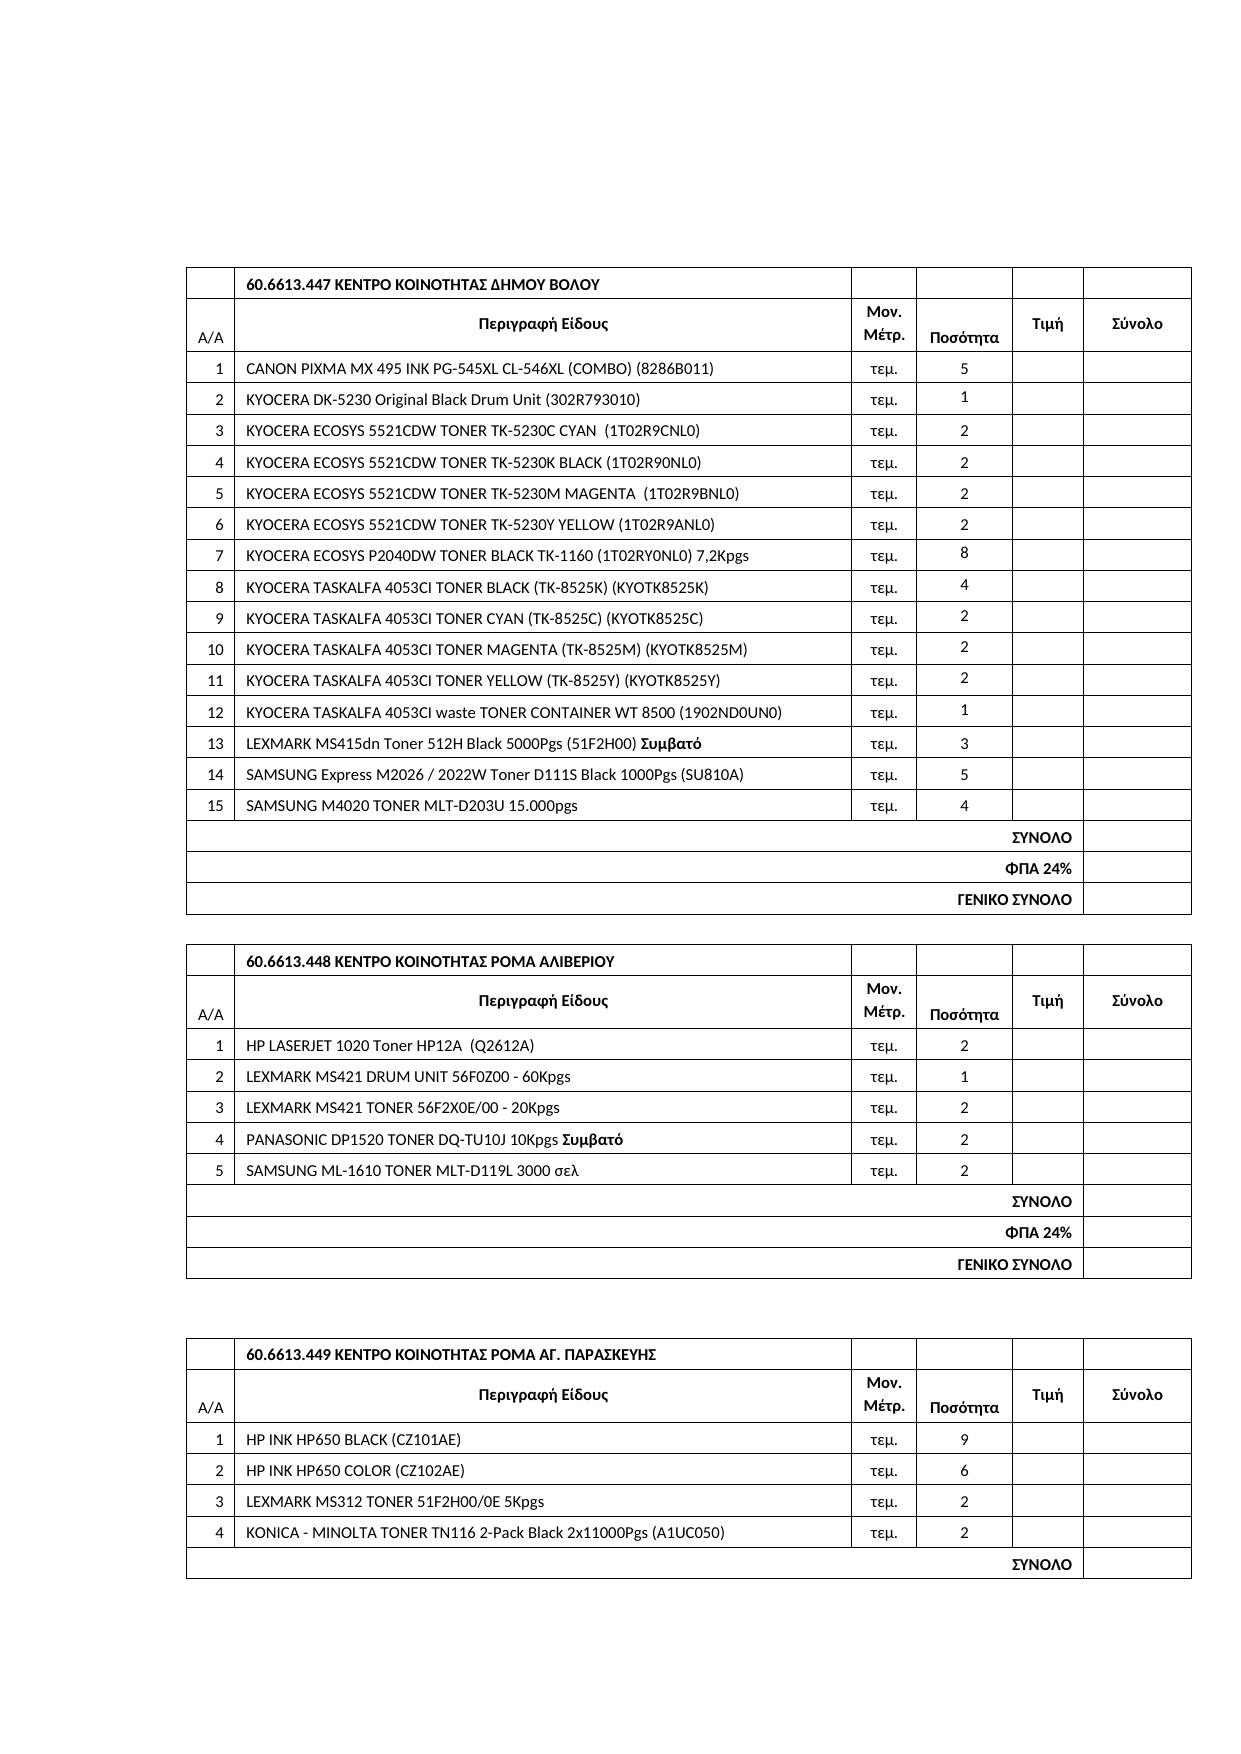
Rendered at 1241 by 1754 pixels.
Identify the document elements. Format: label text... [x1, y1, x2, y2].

table_cell 2 [917, 1123, 1012, 1153]
table_cell [1013, 758, 1083, 788]
table_cell [1084, 633, 1191, 663]
table_cell 2 [917, 633, 1012, 663]
table_cell ΣΥΝΟΛΟ [187, 1185, 1083, 1216]
table_header [852, 945, 916, 975]
table_cell 2 [917, 1029, 1012, 1059]
table_cell τεμ. [852, 540, 916, 570]
table_header 60.6613.448 ΚΕΝΤΡΟ ΚΟΙΝΟΤΗΤΑΣ ΡΟΜΑ ΑΛΙΒΕΡΙΟΥ [235, 945, 851, 975]
table_cell 4 [917, 790, 1012, 820]
table_cell 1 [917, 383, 1012, 413]
table_cell KYOCERA DK-5230 Original Black Drum Unit (302R793010) [235, 383, 851, 413]
table_cell [1013, 602, 1083, 632]
table_cell LEXMARK MS415dn Toner 512H Black 5000Pgs (51F2H00) Συμβατό [235, 727, 851, 757]
table_cell HP INK HP650 COLOR (CZ102AE) [235, 1454, 851, 1484]
table_cell [1084, 383, 1191, 413]
table_cell τεμ. [852, 1060, 916, 1091]
table_cell 8 [187, 571, 234, 601]
table_cell τεμ. [852, 571, 916, 601]
table_cell A/A [187, 1370, 234, 1422]
table_cell SAMSUNG Express M2026 / 2022W Toner D111S Black 1000Pgs (SU810A) [235, 758, 851, 788]
table_cell [1013, 790, 1083, 820]
table_cell 1 [917, 696, 1012, 726]
table_cell HP LASERJET 1020 Toner HP12A (Q2612A) [235, 1029, 851, 1059]
table_cell KONICA - MINOLTA TONER TN116 2-Pack Black 2x11000Pgs (A1UC050) [235, 1517, 851, 1547]
table_cell 2 [917, 477, 1012, 507]
table_cell [1013, 508, 1083, 538]
table_cell 2 [917, 446, 1012, 476]
table_cell LEXMARK MS421 TONER 56F2X0E/00 - 20Kpgs [235, 1092, 851, 1122]
table_cell 4 [917, 571, 1012, 601]
table_cell PANASONIC DP1520 TONER DQ-TU10J 10Kpgs Συμβατό [235, 1123, 851, 1153]
table_cell KYOCERA ECOSYS P2040DW TONER BLACK TK-1160 (1T02RY0NL0) 7,2Kpgs [235, 540, 851, 570]
table_cell [1084, 1217, 1191, 1247]
table_cell 12 [187, 696, 234, 726]
table_header [187, 1339, 234, 1369]
table_cell [1084, 1029, 1191, 1059]
table_cell [1084, 821, 1191, 851]
table_cell Τιμή [1013, 299, 1083, 351]
table_cell KYOCERA TASKALFA 4053CI waste TONER CONTAINER WT 8500 (1902ND0UN0) [235, 696, 851, 726]
table_cell [1013, 415, 1083, 445]
table_cell Μον. Μέτρ. [852, 299, 916, 351]
table_cell τεμ. [852, 1517, 916, 1547]
table_cell KYOCERA ECOSYS 5521CDW TONER TK-5230K BLACK (1T02R90NL0) [235, 446, 851, 476]
table_header [852, 1339, 916, 1369]
table_cell τεμ. [852, 633, 916, 663]
table_cell [1084, 1248, 1191, 1278]
table_cell 13 [187, 727, 234, 757]
table_cell 1 [187, 352, 234, 382]
table_cell KYOCERA TASKALFA 4053CI TONER CYAN (TK-8525C) (KYOTK8525C) [235, 602, 851, 632]
table_header [1084, 1339, 1191, 1369]
table_cell [1084, 508, 1191, 538]
table_cell τεμ. [852, 1485, 916, 1516]
table_cell [1084, 540, 1191, 570]
table_cell KYOCERA ECOSYS 5521CDW TONER TK-5230Y YELLOW (1T02R9ANL0) [235, 508, 851, 538]
table_header [187, 945, 234, 975]
table_header [1084, 268, 1191, 298]
table_cell [1084, 1423, 1191, 1453]
table_cell [1084, 1185, 1191, 1216]
table_header [187, 268, 234, 298]
table_cell 3 [917, 727, 1012, 757]
table_cell [1013, 477, 1083, 507]
table_cell [1013, 1423, 1083, 1453]
table_cell [1084, 1548, 1191, 1578]
table_cell 5 [187, 477, 234, 507]
table_cell [1013, 1029, 1083, 1059]
table_cell [1084, 571, 1191, 601]
table_cell Τιμή [1013, 1370, 1083, 1422]
table_cell [1084, 1060, 1191, 1091]
table_cell τεμ. [852, 383, 916, 413]
table_cell [1013, 571, 1083, 601]
table_cell 2 [917, 1517, 1012, 1547]
table_cell 2 [917, 1154, 1012, 1184]
table_cell τεμ. [852, 790, 916, 820]
table_cell 3 [187, 1092, 234, 1122]
table_cell τεμ. [852, 415, 916, 445]
table_cell Μον. Μέτρ. [852, 976, 916, 1028]
table_cell [1084, 1485, 1191, 1516]
table_cell ΦΠΑ 24% [187, 852, 1083, 882]
table_header [917, 1339, 1012, 1369]
table_cell τεμ. [852, 1454, 916, 1484]
table_cell ΓΕΝΙΚΟ ΣΥΝΟΛΟ [187, 1248, 1083, 1278]
table_cell ΣΥΝΟΛΟ [187, 1548, 1083, 1578]
table_cell A/A [187, 299, 234, 351]
table_cell [1013, 383, 1083, 413]
table_cell 2 [917, 1485, 1012, 1516]
table_cell [1084, 446, 1191, 476]
table_cell 3 [187, 415, 234, 445]
table_cell 2 [917, 602, 1012, 632]
table_cell τεμ. [852, 1154, 916, 1184]
table_cell [1013, 352, 1083, 382]
table_cell ΦΠΑ 24% [187, 1217, 1083, 1247]
table_cell [1013, 696, 1083, 726]
table_cell 2 [187, 1060, 234, 1091]
table_header [1084, 945, 1191, 975]
table_header [1013, 945, 1083, 975]
table_cell τεμ. [852, 665, 916, 695]
table_cell LEXMARK MS312 TONER 51F2H00/0E 5Kpgs [235, 1485, 851, 1516]
table_cell [1013, 633, 1083, 663]
table_cell KYOCERA TASKALFA 4053CI TONER YELLOW (TK-8525Y) (KYOTK8525Y) [235, 665, 851, 695]
table_header [852, 268, 916, 298]
table_cell 2 [917, 1092, 1012, 1122]
table_cell τεμ. [852, 758, 916, 788]
table_cell 1 [187, 1029, 234, 1059]
table_cell Περιγραφή Είδους [235, 1370, 851, 1422]
table_cell Ποσότητα [917, 299, 1012, 351]
table_cell 5 [917, 352, 1012, 382]
table_cell [1084, 727, 1191, 757]
table_cell [1084, 883, 1191, 913]
table_header [917, 945, 1012, 975]
table_cell 4 [187, 1123, 234, 1153]
table_cell τεμ. [852, 602, 916, 632]
table_cell 6 [917, 1454, 1012, 1484]
table_cell 11 [187, 665, 234, 695]
table_cell 3 [187, 1485, 234, 1516]
table_cell 2 [187, 1454, 234, 1484]
table_cell 1 [187, 1423, 234, 1453]
table_cell [1084, 415, 1191, 445]
table_cell Μον. Μέτρ. [852, 1370, 916, 1422]
table_cell τεμ. [852, 1092, 916, 1122]
table_cell [1013, 665, 1083, 695]
table_cell [1084, 1454, 1191, 1484]
table_cell 4 [187, 1517, 234, 1547]
table_cell Περιγραφή Είδους [235, 976, 851, 1028]
table_header [1013, 268, 1083, 298]
table_cell 15 [187, 790, 234, 820]
table_cell 8 [917, 540, 1012, 570]
table_cell 9 [917, 1423, 1012, 1453]
table_cell [1084, 790, 1191, 820]
table_cell SAMSUNG Μ4020 TONER MLT-D203U 15.000pgs [235, 790, 851, 820]
table_cell CANON PIXMA MX 495 INK PG-545XL CL-546XL (COMBO) (8286B011) [235, 352, 851, 382]
table_cell HP INK HP650 BLACK (CZ101AE) [235, 1423, 851, 1453]
table_cell KYOCERA ECOSYS 5521CDW TONER TK-5230M MAGENTA (1T02R9BNL0) [235, 477, 851, 507]
table_cell [1084, 602, 1191, 632]
table_cell A/A [187, 976, 234, 1028]
table_cell [1013, 1123, 1083, 1153]
table_cell τεμ. [852, 1123, 916, 1153]
table_cell Σύνολο [1084, 1370, 1191, 1422]
table_cell Σύνολο [1084, 299, 1191, 351]
table_cell 4 [187, 446, 234, 476]
table_cell 2 [917, 665, 1012, 695]
table_cell 2 [917, 415, 1012, 445]
table_cell 9 [187, 602, 234, 632]
table_cell [1084, 1517, 1191, 1547]
table_cell [1084, 696, 1191, 726]
table_cell [1013, 1517, 1083, 1547]
table_cell 5 [917, 758, 1012, 788]
table_cell 2 [917, 508, 1012, 538]
table_cell 2 [187, 383, 234, 413]
table_cell [1013, 1154, 1083, 1184]
table_cell [1013, 1092, 1083, 1122]
table_cell 10 [187, 633, 234, 663]
table_cell 7 [187, 540, 234, 570]
table_cell [1013, 1454, 1083, 1484]
table_cell [1013, 1485, 1083, 1516]
table_header [917, 268, 1012, 298]
table_cell [1084, 1092, 1191, 1122]
table_cell [1013, 540, 1083, 570]
table_cell τεμ. [852, 508, 916, 538]
table_cell KYOCERA ECOSYS 5521CDW TONER TK-5230C CYAN (1T02R9CNL0) [235, 415, 851, 445]
table_cell [1013, 1060, 1083, 1091]
table_cell τεμ. [852, 352, 916, 382]
table_cell Ποσότητα [917, 976, 1012, 1028]
table_cell τεμ. [852, 477, 916, 507]
table_cell ΓΕΝΙΚΟ ΣΥΝΟΛΟ [187, 883, 1083, 913]
table_cell 5 [187, 1154, 234, 1184]
table_cell τεμ. [852, 1029, 916, 1059]
table_header [1013, 1339, 1083, 1369]
table_cell [1084, 665, 1191, 695]
table_cell ΣΥΝΟΛΟ [187, 821, 1083, 851]
table_cell [1084, 1123, 1191, 1153]
table_cell Τιμή [1013, 976, 1083, 1028]
table_cell Ποσότητα [917, 1370, 1012, 1422]
table_cell [1084, 1154, 1191, 1184]
table_cell LEXMARK MS421 DRUM UNIT 56F0Z00 - 60Kpgs [235, 1060, 851, 1091]
table_cell 6 [187, 508, 234, 538]
table_cell Περιγραφή Είδους [235, 299, 851, 351]
table_cell τεμ. [852, 1423, 916, 1453]
table_cell [1013, 727, 1083, 757]
table_cell τεμ. [852, 446, 916, 476]
table_cell Σύνολο [1084, 976, 1191, 1028]
table_cell [1013, 446, 1083, 476]
table_header 60.6613.449 ΚΕΝΤΡΟ ΚΟΙΝΟΤΗΤΑΣ ΡΟΜΑ ΑΓ. ΠΑΡΑΣΚΕΥΗΣ [235, 1339, 851, 1369]
table_cell 14 [187, 758, 234, 788]
table_cell [1084, 477, 1191, 507]
table_header 60.6613.447 ΚΕΝΤΡΟ ΚΟΙΝΟΤΗΤΑΣ ΔΗΜΟΥ ΒΟΛΟΥ [235, 268, 851, 298]
table_cell [1084, 852, 1191, 882]
table_cell SAMSUNG ML-1610 TONER MLT-D119L 3000 σελ [235, 1154, 851, 1184]
table_cell KYOCERA TASKALFA 4053CI TONER MAGENTA (TK-8525M) (KYOTK8525M) [235, 633, 851, 663]
table_cell [1084, 352, 1191, 382]
table_cell KYOCERA TASKALFA 4053CI TONER BLACK (TK-8525K) (KYOTK8525K) [235, 571, 851, 601]
table_cell τεμ. [852, 696, 916, 726]
table_cell τεμ. [852, 727, 916, 757]
table_cell [1084, 758, 1191, 788]
table_cell 1 [917, 1060, 1012, 1091]
